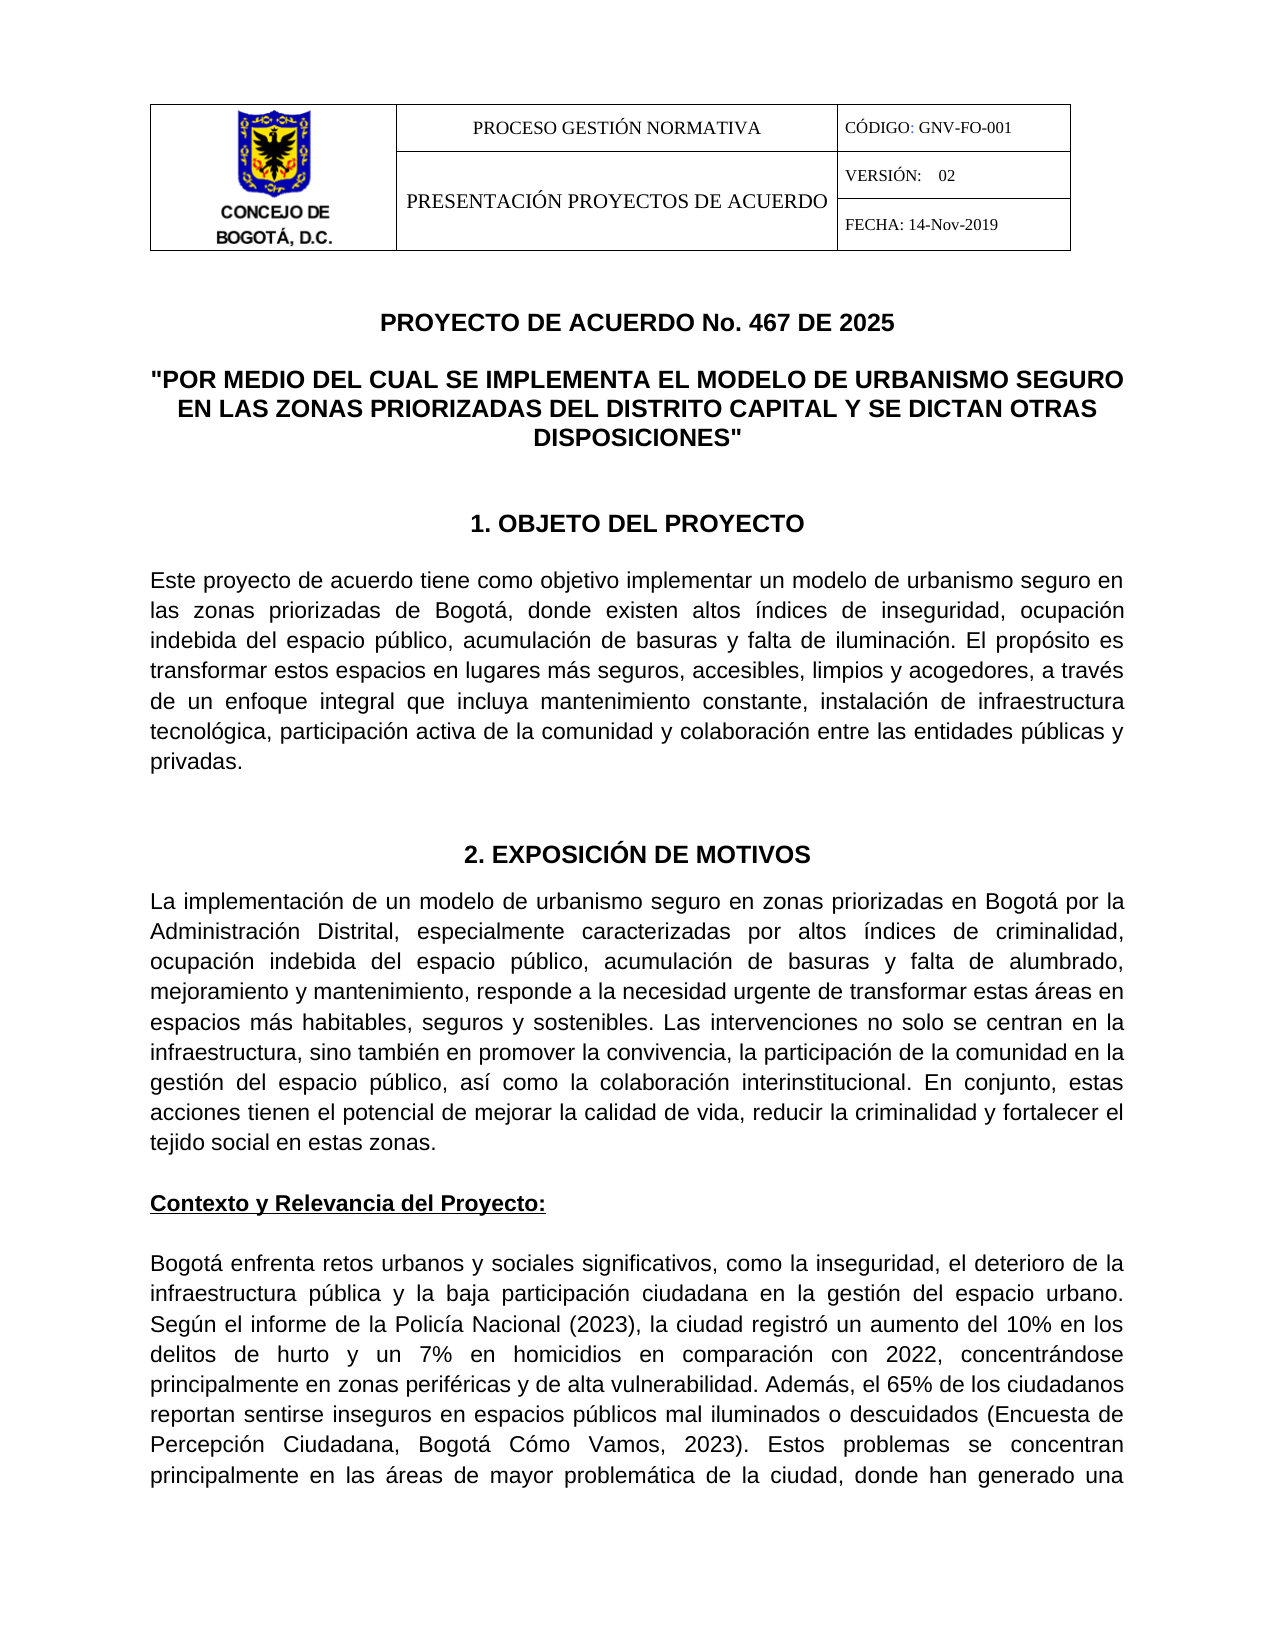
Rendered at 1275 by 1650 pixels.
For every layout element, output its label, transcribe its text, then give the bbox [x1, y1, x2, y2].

text 1. OBJETO DEL PROYECTO [150, 509, 1125, 538]
text "POR MEDIO DEL CUAL SE IMPLEMENTA EL MODELO DE URBANISMO SEGURO EN LAS ZONAS PRIORIZADAS DEL DISTRITO CAPITAL Y SE DICTAN OTRAS DISPOSICIONES" [150, 366, 1125, 452]
text Contexto y Relevancia del Proyecto: [150, 1190, 1125, 1216]
picture [212, 104, 335, 250]
text 2. EXPOSICIÓN DE MOTIVOS [150, 840, 1125, 869]
text La implementación de un modelo de urbanismo seguro en zonas priorizadas en Bogotá por la Administración Distrital, especialmente caracterizadas por altos índices de criminalidad, ocupación indebida del espacio público, acumulación de basuras y falta de alumbrado, mejoramiento y mantenimiento, responde a la necesidad urgente de transformar estas áreas en espacios más habitables, seguros y sostenibles. Las intervenciones no solo se centran en la infraestructura, sino también en promover la convivencia, la participación de la comunidad en la gestión del espacio público, así como la colaboración interinstitucional. En conjunto, estas acciones tienen el potencial de mejorar la calidad de vida, reducir la criminalidad y fortalecer el tejido social en estas zonas. [150, 888, 1125, 1156]
text Este proyecto de acuerdo tiene como objetivo implementar un modelo de urbanismo seguro en las zonas priorizadas de Bogotá, donde existen altos índices de inseguridad, ocupación indebida del espacio público, acumulación de basuras y falta de iluminación. El propósito es transformar estos espacios en lugares más seguros, accesibles, limpios y acogedores, a través de un enfoque integral que incluya mantenimiento constante, instalación de infraestructura tecnológica, participación activa de la comunidad y colaboración entre las entidades públicas y privadas. [150, 567, 1125, 774]
text PROYECTO DE ACUERDO No. 467 DE 2025 [150, 308, 1125, 337]
